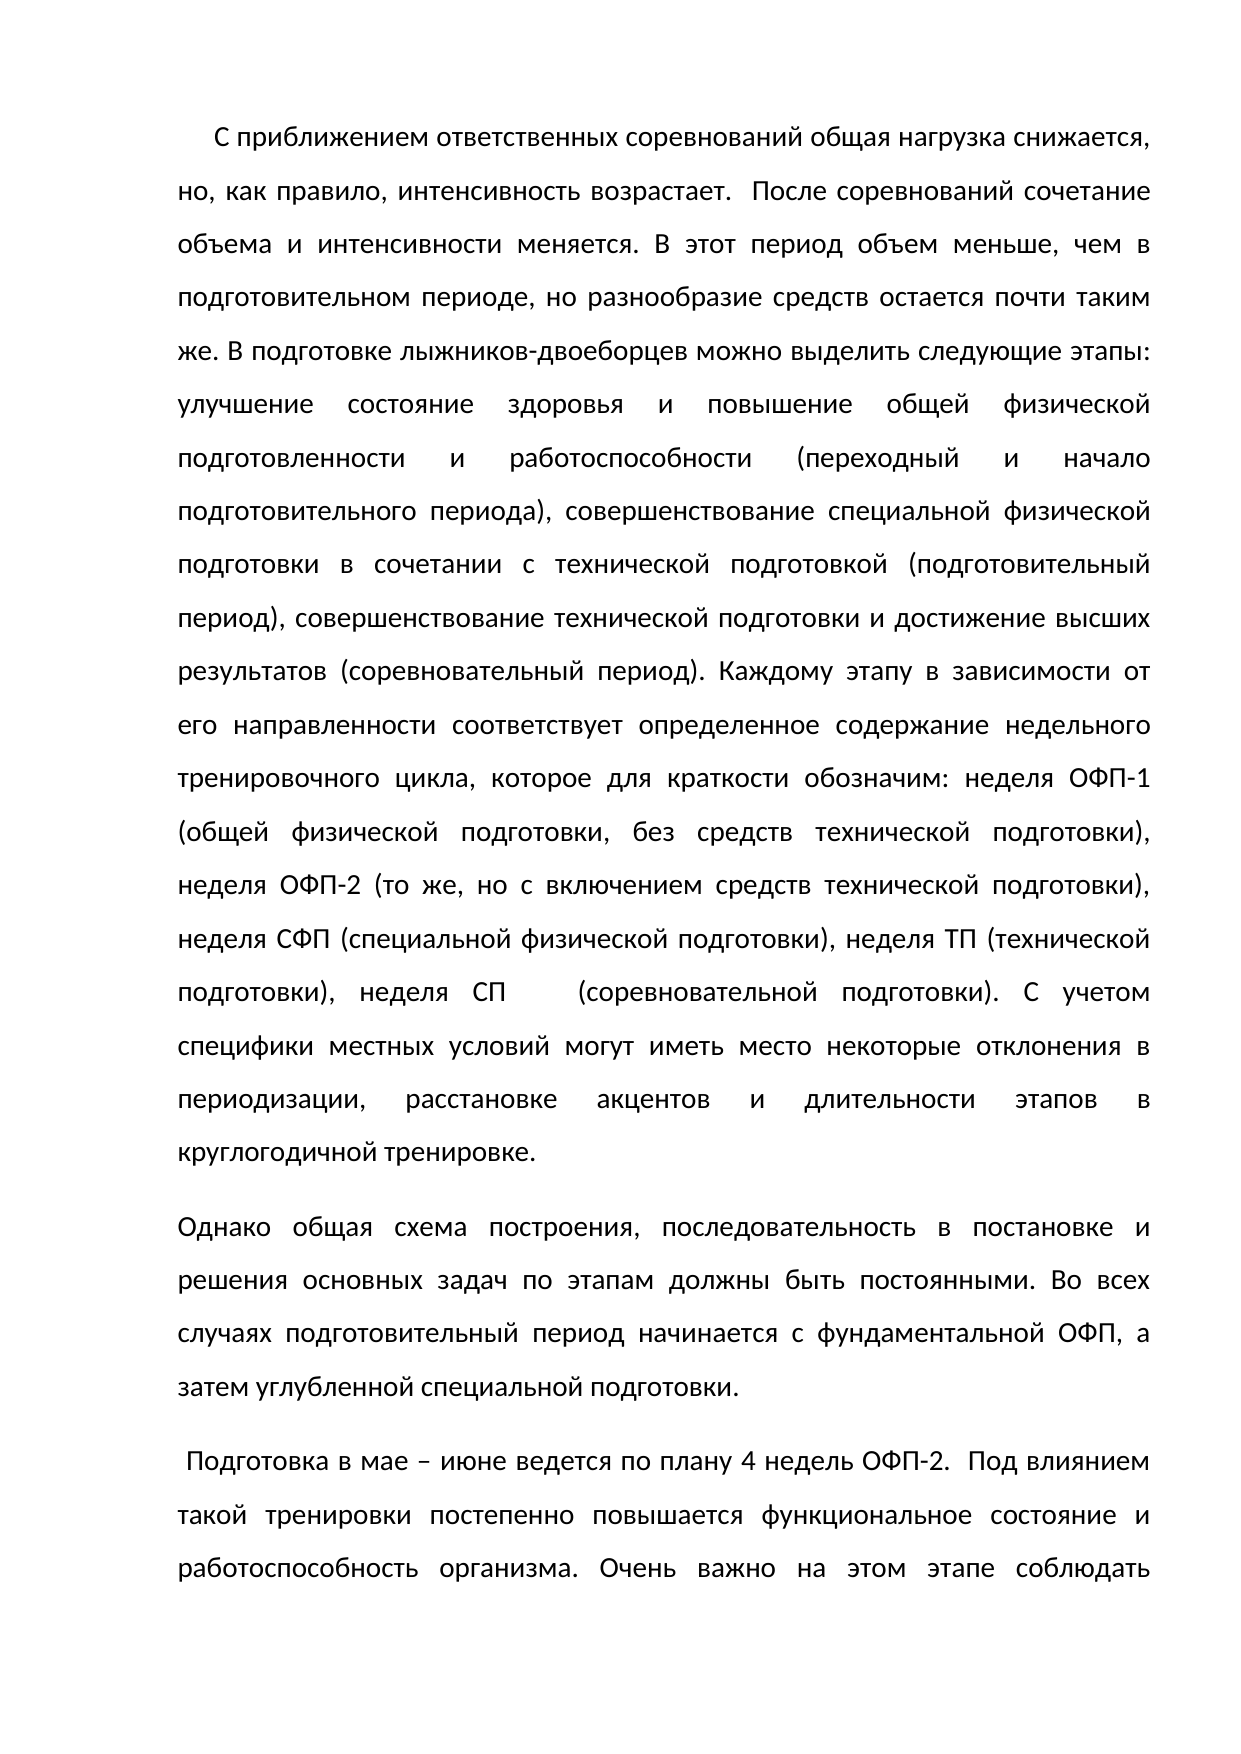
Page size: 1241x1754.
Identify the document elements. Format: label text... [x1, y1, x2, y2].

text С приближением ответственных соревнований общая нагрузка снижается, но, как правило, интенсивность возрастает. После соревнований сочетание объема и интенсивности меняется. В этот период объем меньше, чем в подготовительном периоде, но разнообразие средств остается почти таким же. В подготовке лыжников-двоеборцев можно выделить следующие этапы: улучшение состояние здоровья и повышение общей физической подготовленности и работоспособности (переходный и начало подготовительного периода), совершенствование специальной физической подготовки в сочетании с технической подготовкой (подготовительный период), совершенствование технической подготовки и достижение высших результатов (соревновательный период). Каждому этапу в зависимости от его направленности соответствует определенное содержание недельного тренировочного цикла, которое для краткости обозначим: неделя ОФП-1 (общей физической подготовки, без средств технической подготовки), неделя ОФП-2 (то же, но с включением средств технической подготовки), неделя СФП (специальной физической подготовки), неделя ТП (технической подготовки), неделя СП (соревновательной подготовки). С учетом специфики местных условий могут иметь место некоторые отклонения в периодизации, расстановке акцентов и длительности этапов в круглогодичной тренировке. [177, 118, 1152, 1169]
text Однако общая схема построения, последовательность в постановке и решения основных задач по этапам должны быть постоянными. Во всех случаях подготовительный период начинается с фундаментальной ОФП, а затем углубленной специальной подготовки. [177, 1208, 1152, 1404]
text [177, 1442, 1152, 1585]
